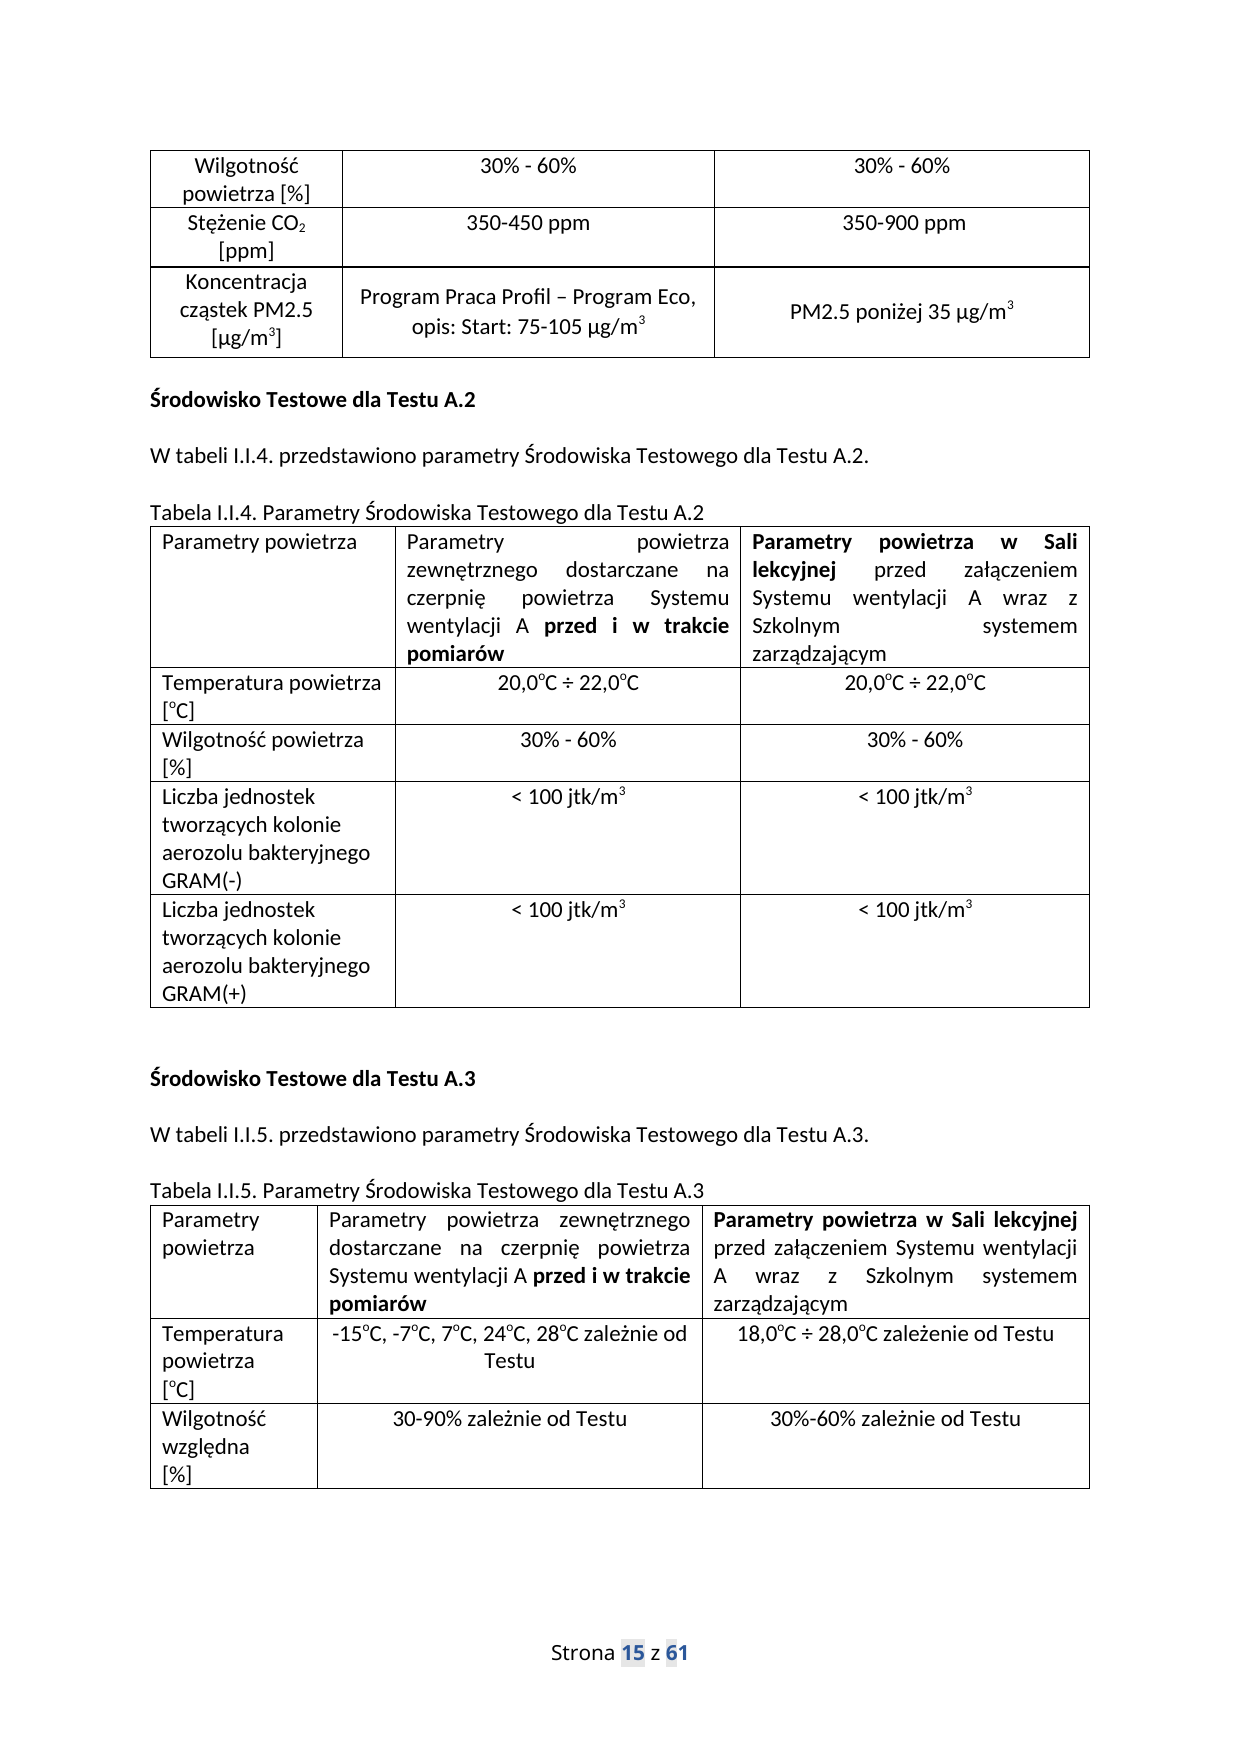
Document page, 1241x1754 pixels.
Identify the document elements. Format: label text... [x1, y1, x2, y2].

table_cell < 100 jtk/m3 [741, 782, 1089, 894]
text Środowisko Testowe dla Testu A.2 [150, 386, 1090, 414]
table_cell 350-900 ppm [715, 208, 1089, 266]
table_cell Wilgotność względna [%] [151, 1404, 317, 1488]
table_header Parametry powietrza [151, 1206, 317, 1318]
text Środowisko Testowe dla Testu A.3 [150, 1064, 1090, 1092]
table_cell 20,0oC ÷ 22,0oC [741, 668, 1089, 724]
table_cell -15oC, -7oC, 7oC, 24oC, 28oC zależnie od Testu [318, 1319, 702, 1403]
table_cell Wilgotność powietrza [%] [151, 151, 342, 207]
table_cell Wilgotność powietrza [%] [151, 725, 395, 781]
table_header Parametry powietrza w Sali lekcyjnej przed załączeniem Systemu wentylacji A wraz z Szkolnym systemem zarządzającym [703, 1206, 1089, 1318]
table_cell < 100 jtk/m3 [396, 895, 740, 1007]
table_cell 30% - 60% [343, 151, 714, 207]
table_cell 30% - 60% [741, 725, 1089, 781]
table_cell 350-450 ppm [343, 208, 714, 266]
table_cell PM2.5 poniżej 35 µg/m3 [715, 268, 1089, 357]
table_header Parametry powietrza [151, 527, 395, 667]
table_cell 30% - 60% [715, 151, 1089, 207]
table_header Parametry powietrza zewnętrznego dostarczane na czerpnię powietrza Systemu wentylacji A przed i w trakcie pomiarów [318, 1206, 702, 1318]
table_cell Temperatura powietrza [oC] [151, 1319, 317, 1403]
table_cell 18,0oC ÷ 28,0oC zależenie od Testu [703, 1319, 1089, 1403]
table_cell Stężenie CO2 [ppm] [151, 208, 342, 266]
table_cell 30-90% zależnie od Testu [318, 1404, 702, 1488]
table_header Parametry powietrza zewnętrznego dostarczane na czerpnię powietrza Systemu wentylacji A przed i w trakcie pomiarów [396, 527, 740, 667]
table_cell Temperatura powietrza [oC] [151, 668, 395, 724]
table_header Parametry powietrza w Sali lekcyjnej przed załączeniem Systemu wentylacji A wraz z Szkolnym systemem zarządzającym [741, 527, 1089, 667]
table_cell Liczba jednostek tworzących kolonie aerozolu bakteryjnego GRAM(-) [151, 782, 395, 894]
table_cell 30%-60% zależnie od Testu [703, 1404, 1089, 1488]
table_cell Program Praca Profil – Program Eco, opis: Start: 75-105 µg/m3 [343, 268, 714, 357]
table_cell < 100 jtk/m3 [741, 895, 1089, 1007]
table_cell < 100 jtk/m3 [396, 782, 740, 894]
text W tabeli I.I.5. przedstawiono parametry Środowiska Testowego dla Testu A.3. [150, 1120, 1090, 1148]
text W tabeli I.I.4. przedstawiono parametry Środowiska Testowego dla Testu A.2. [150, 442, 1090, 470]
text Tabela I.I.4. Parametry Środowiska Testowego dla Testu A.2 [150, 498, 1090, 526]
table_cell Liczba jednostek tworzących kolonie aerozolu bakteryjnego GRAM(+) [151, 895, 395, 1007]
table_cell 30% - 60% [396, 725, 740, 781]
table_cell 20,0oC ÷ 22,0oC [396, 668, 740, 724]
table_cell Koncentracja cząstek PM2.5 [µg/m3] [151, 268, 342, 357]
text Tabela I.I.5. Parametry Środowiska Testowego dla Testu A.3 [150, 1176, 1090, 1204]
